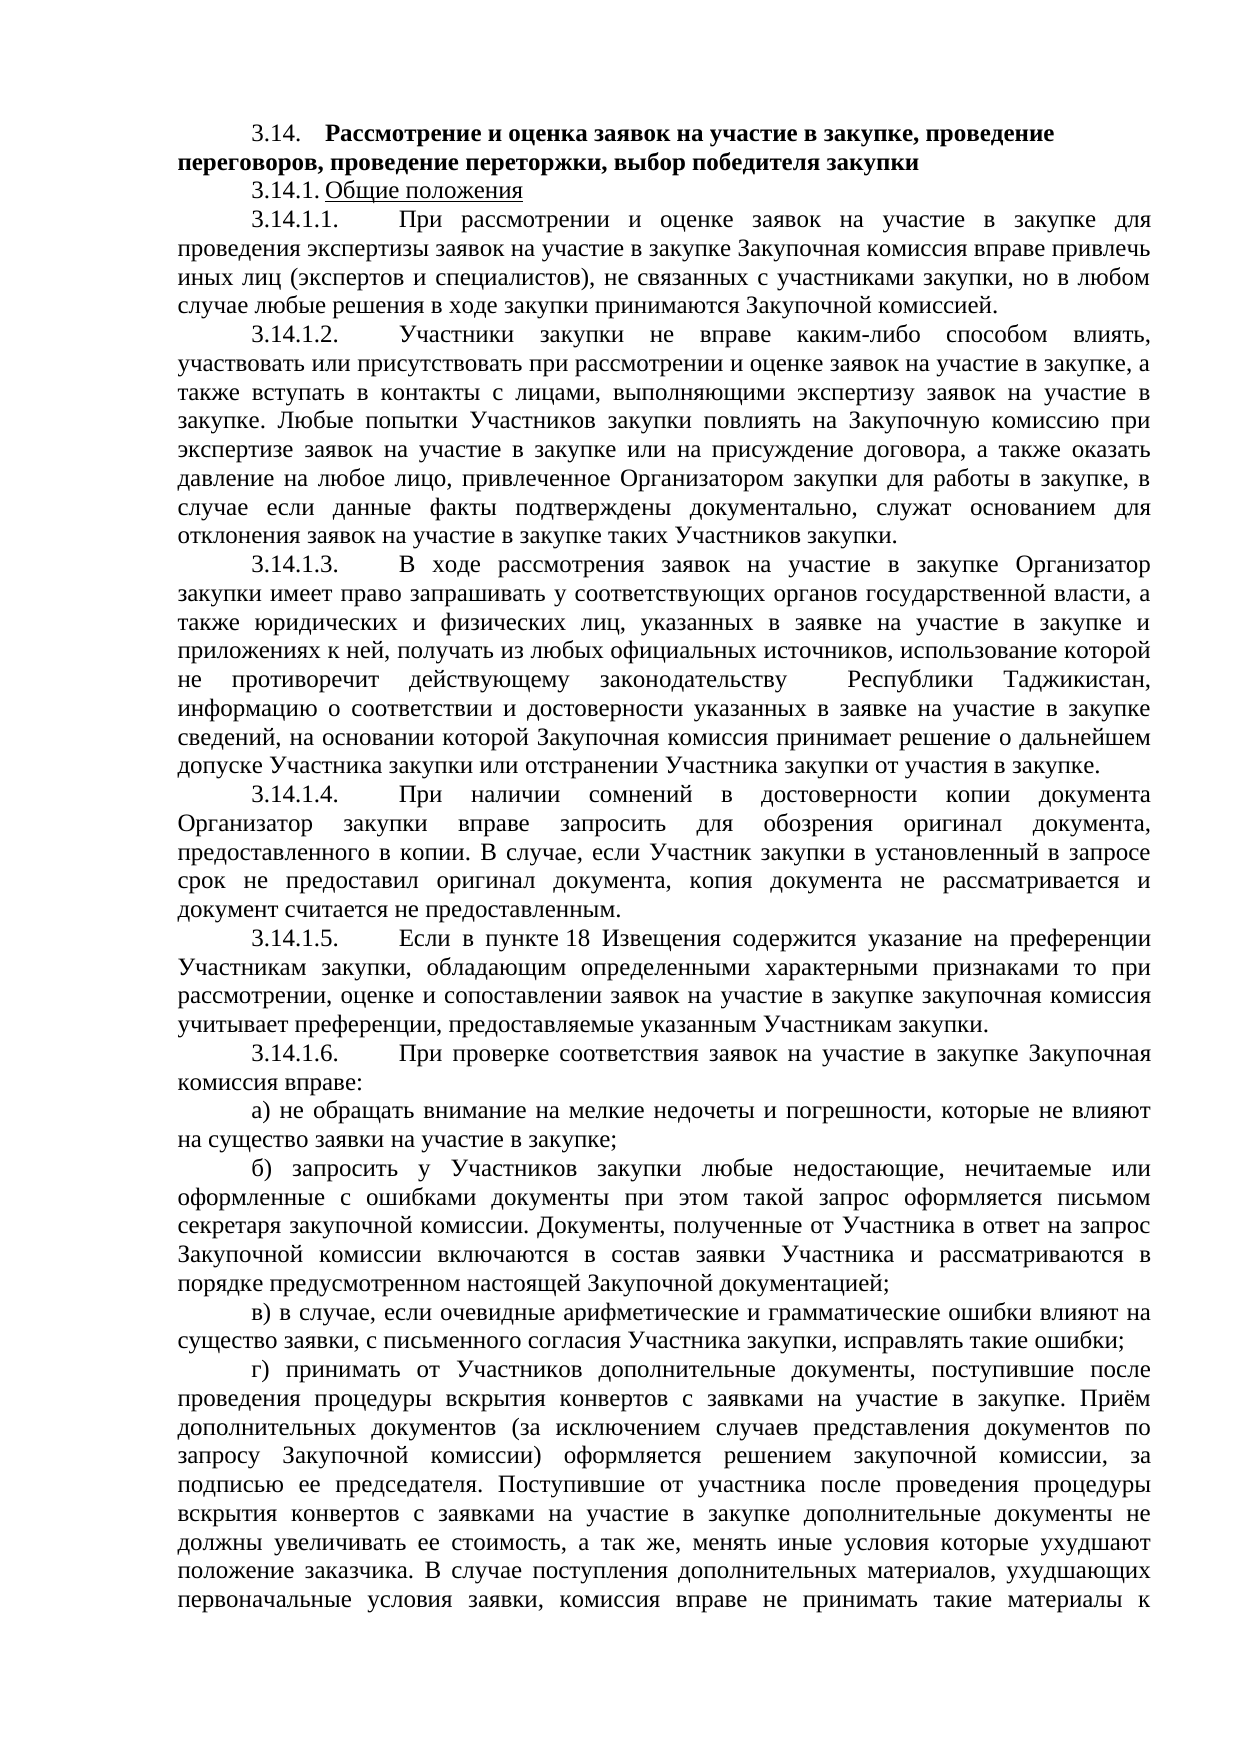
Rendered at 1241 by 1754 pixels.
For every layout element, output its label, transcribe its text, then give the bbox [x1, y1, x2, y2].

list В ходе рассмотрения заявок на участие в закупке Организатор закупки имеет право запрашивать у соответствующих органов государственной власти, а также юридических и физических лиц, указанных в заявке на участие в закупке и приложениях к ней, получать из любых официальных источников, использование которой не противоречит действующему законодательству Республики Таджикистан, информацию о соответствии и достоверности указанных в заявке на участие в закупке сведений, на основании которой Закупочная комиссия принимает решение о дальнейшем допуске Участника закупки или отстранении Участника закупки от участия в закупке. [177, 549, 1152, 779]
list При рассмотрении и оценке заявок на участие в закупке для проведения экспертизы заявок на участие в закупке Закупочная комиссия вправе привлечь иных лиц (экспертов и специалистов), не связанных с участниками закупки, но в любом случае любые решения в ходе закупки принимаются Закупочной комиссией. [177, 204, 1152, 319]
list в) в случае, если очевидные арифметические и грамматические ошибки влияют на существо заявки, с письменного согласия Участника закупки, исправлять такие ошибки; [177, 1297, 1152, 1354]
list При проверке соответствия заявок на участие в закупке Закупочная комиссия вправе: [177, 1038, 1152, 1096]
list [177, 1354, 1152, 1613]
list Общие положения [177, 176, 1152, 204]
list Рассмотрение и оценка заявок на участие в закупке, проведение переговоров, проведение переторжки, выбор победителя закупки [177, 118, 1152, 176]
list а) не обращать внимание на мелкие недочеты и погрешности, которые не влияют на существо заявки на участие в закупке; [177, 1096, 1152, 1153]
list Участники закупки не вправе каким-либо способом влиять, участвовать или присутствовать при рассмотрении и оценке заявок на участие в закупке, а также вступать в контакты с лицами, выполняющими экспертизу заявок на участие в закупке. Любые попытки Участников закупки повлиять на Закупочную комиссию при экспертизе заявок на участие в закупке или на присуждение договора, а также оказать давление на любое лицо, привлеченное Организатором закупки для работы в закупке, в случае если данные факты подтверждены документально, служат основанием для отклонения заявок на участие в закупке таких Участников закупки. [177, 319, 1152, 549]
list б) запросить у Участников закупки любые недостающие, нечитаемые или оформленные с ошибками документы при этом такой запрос оформляется письмом секретаря закупочной комиссии. Документы, полученные от Участника в ответ на запрос Закупочной комиссии включаются в состав заявки Участника и рассматриваются в порядке предусмотренном настоящей Закупочной документацией; [177, 1153, 1152, 1297]
list При наличии сомнений в достоверности копии документа Организатор закупки вправе запросить для обозрения оригинал документа, предоставленного в копии. В случае, если Участник закупки в установленный в запросе срок не предоставил оригинал документа, копия документа не рассматривается и документ считается не предоставленным. [177, 779, 1152, 923]
list Если в пункте 18 Извещения содержится указание на преференции Участникам закупки, обладающим определенными характерными признаками то при рассмотрении, оценке и сопоставлении заявок на участие в закупке закупочная комиссия учитывает преференции, предоставляемые указанным Участникам закупки. [177, 923, 1152, 1038]
